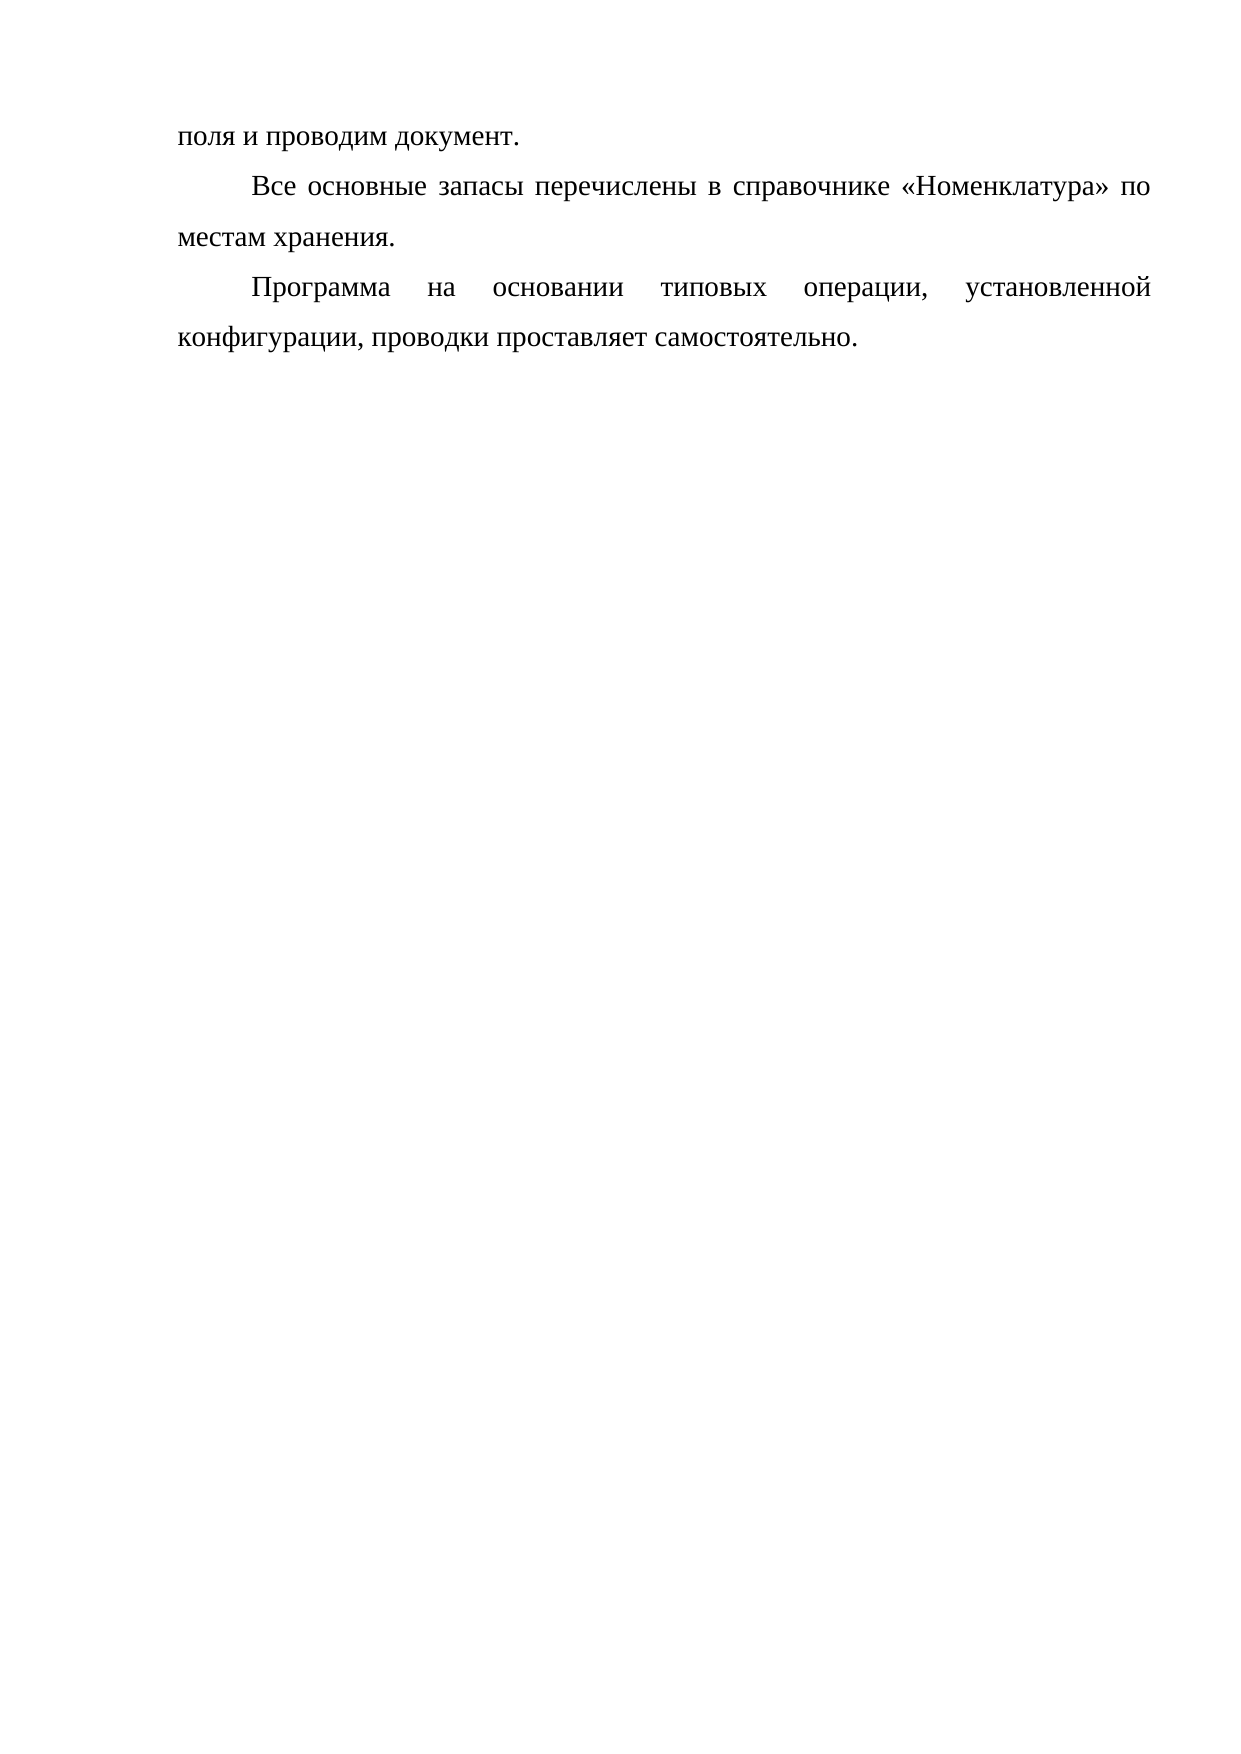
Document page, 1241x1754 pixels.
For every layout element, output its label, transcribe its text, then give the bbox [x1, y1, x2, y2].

text Программа на основании типовых операции, установленной конфигурации, проводки проставляет самостоятельно. [177, 269, 1152, 353]
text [177, 118, 1152, 152]
text Все основные запасы перечислены в справочнике «Номенклатура» по местам хранения. [177, 168, 1152, 252]
